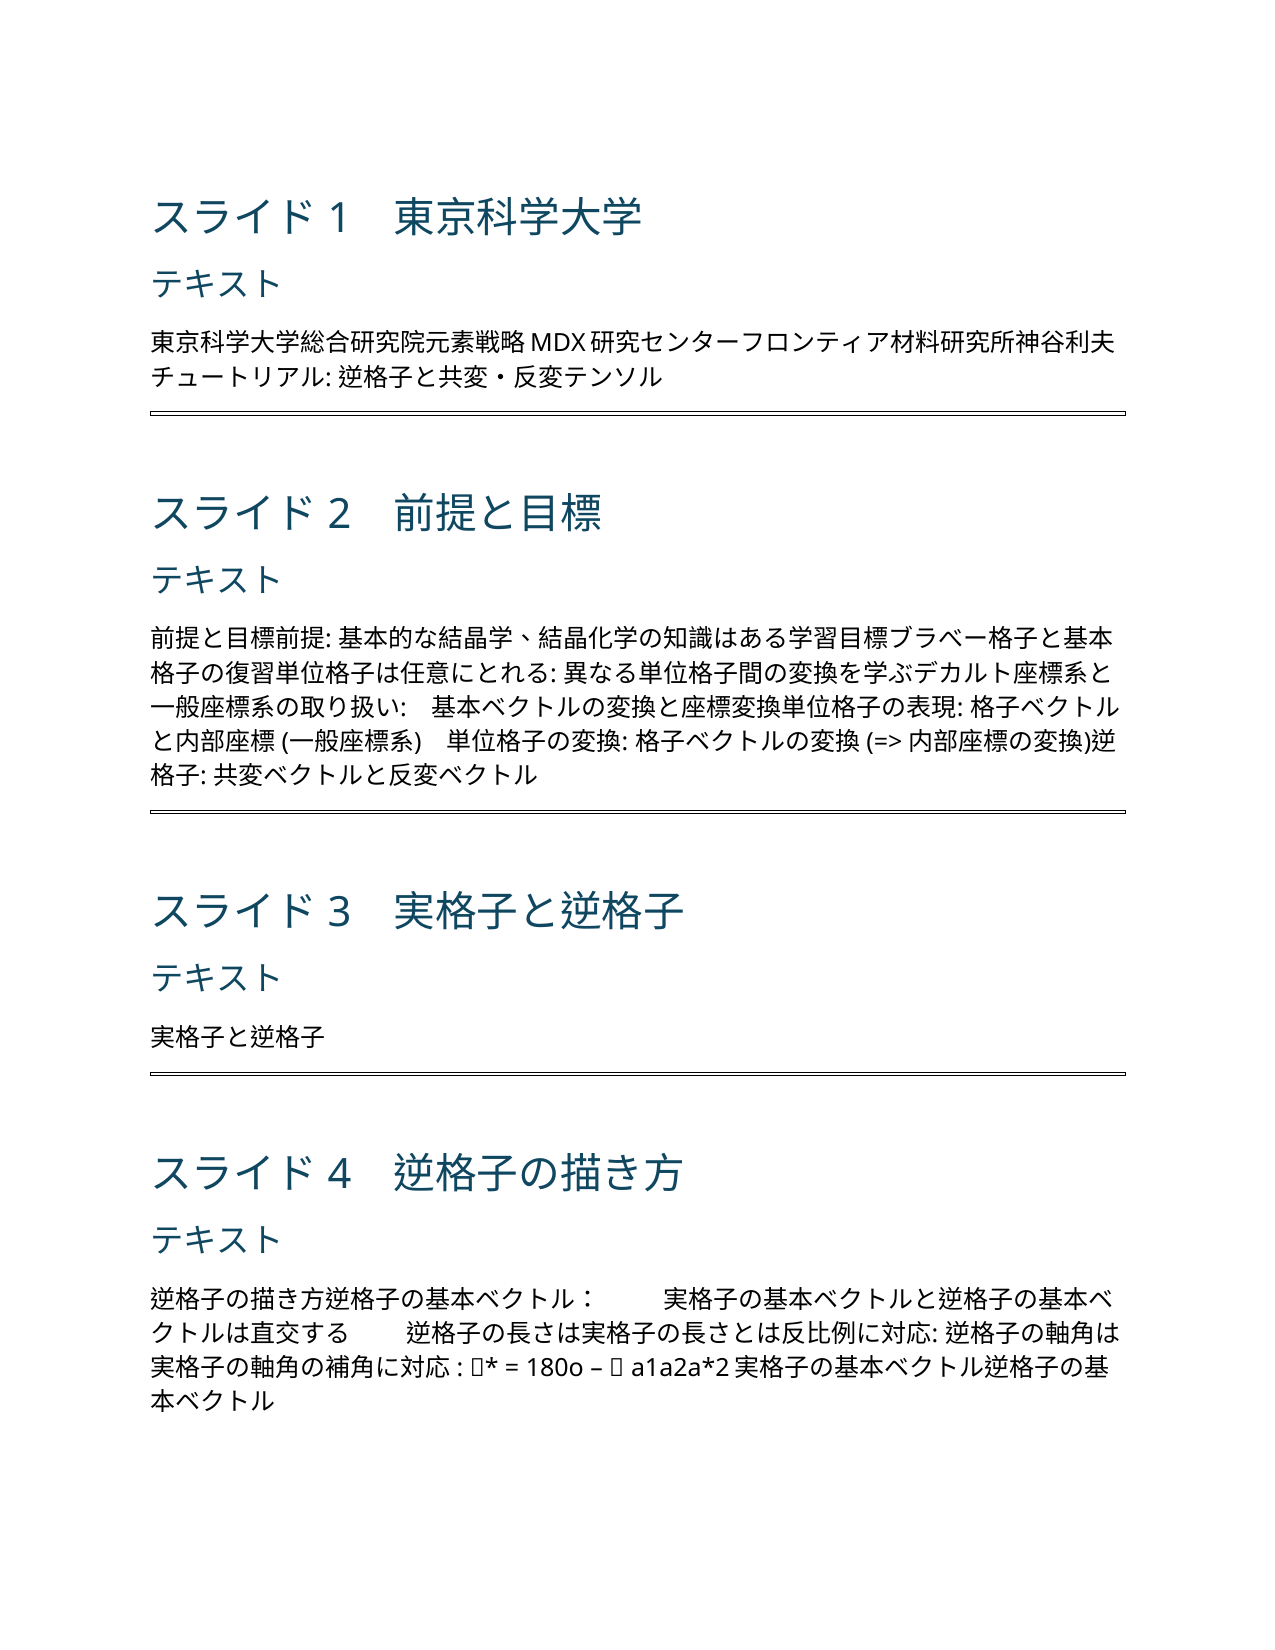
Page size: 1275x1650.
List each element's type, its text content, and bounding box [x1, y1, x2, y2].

text 逆格子の描き方逆格子の基本ベクトル： 実格子の基本ベクトルと逆格子の基本ベクトルは直交する 逆格子の長さは実格子の長さとは反比例に対応: 逆格子の軸角は実格子の軸角の補角に対応 : * = 180o –  a1a2a*2実格子の基本ベクトル逆格子の基本ベクトル [150, 1281, 1125, 1418]
subtitle スライド 2 前提と目標 [150, 483, 1125, 540]
subtitle スライド 3 実格子と逆格子 [150, 882, 1125, 938]
subtitle テキスト [150, 557, 1125, 602]
text 実格子と逆格子 [150, 1019, 1125, 1053]
subtitle スライド 4 逆格子の描き方 [150, 1144, 1125, 1201]
text 前提と目標前提: 基本的な結晶学、結晶化学の知識はある学習目標ブラべー格子と基本格子の復習単位格子は任意にとれる: 異なる単位格子間の変換を学ぶデカルト座標系と一般座標系の取り扱い: 基本ベクトルの変換と座標変換単位格子の表現: 格子ベクトルと内部座標 (一般座標系) 単位格子の変換: 格子ベクトルの変換 (=> 内部座標の変換)逆格子: 共変ベクトルと反変ベクトル [150, 621, 1125, 791]
subtitle テキスト [150, 955, 1125, 1001]
subtitle スライド 1 東京科学大学 [150, 187, 1125, 244]
subtitle テキスト [150, 261, 1125, 306]
text 東京科学大学総合研究院元素戦略MDX研究センターフロンティア材料研究所神谷利夫チュートリアル: 逆格子と共変・反変テンソル [150, 325, 1125, 393]
subtitle テキスト [150, 1217, 1125, 1263]
